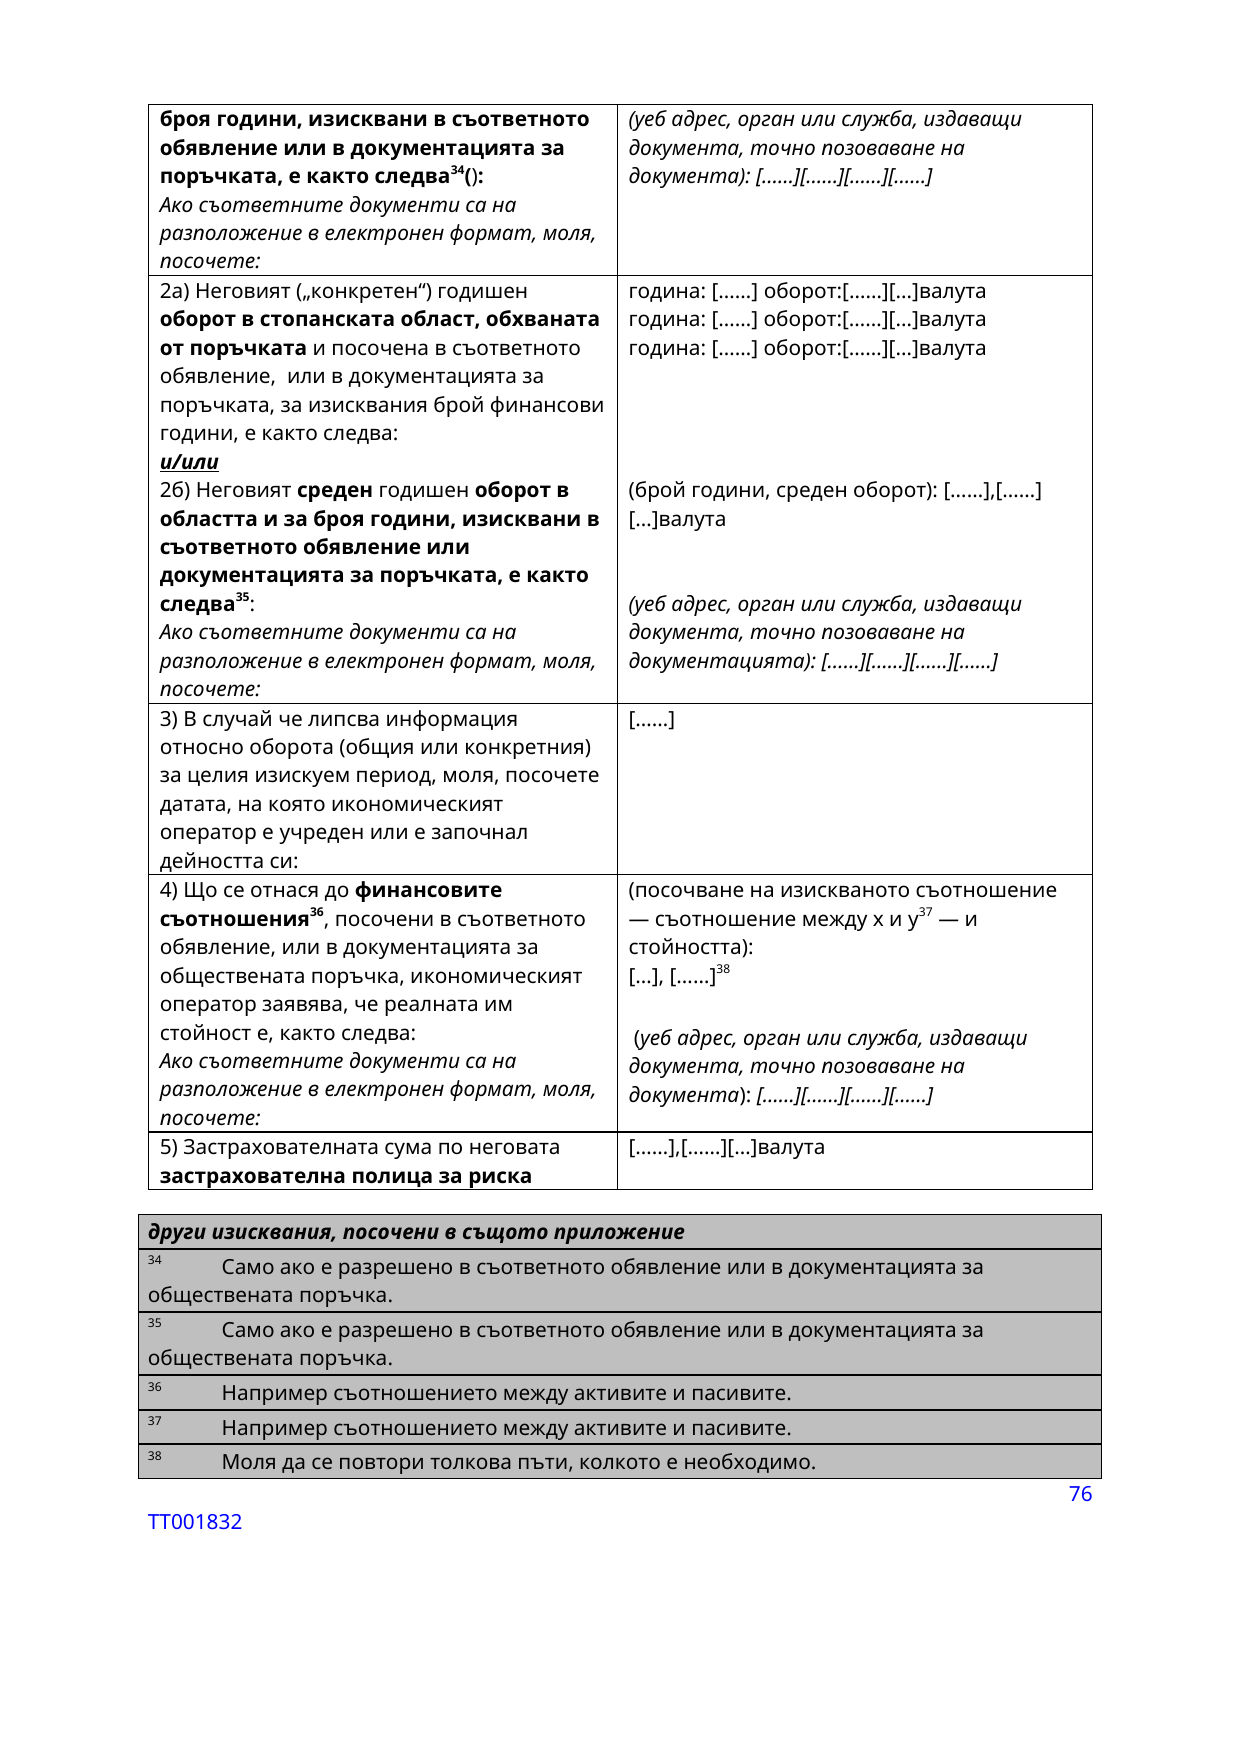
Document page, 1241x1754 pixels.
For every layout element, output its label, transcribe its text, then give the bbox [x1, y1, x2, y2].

table_cell година: [……] оборот:[……][…]валута година: [……] оборот:[……][…]валута година: [……] оборот:[……][…]валута (брой години, среден оборот): [……],[……][…]валута (уеб адрес, орган или служба, издаващи документа, точно позоваване на документацията): [……][……][……][……] [618, 276, 1092, 703]
table_cell 5) Застрахователната сума по неговата застрахователна полица за риска „професионална отговорност“ възлиза на: Ако съответната информация е на разположение в електронен формат, моля, посочете: [149, 1133, 617, 1189]
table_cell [149, 105, 617, 275]
table_cell 3) В случай че липсва информация относно оборота (общия или конкретния) за целия изискуем период, моля, посочете датата, на която икономическият оператор е учреден или е започнал дейността си: [149, 704, 617, 874]
table_cell 2а) Неговият („конкретен“) годишен оборот в стопанската област, обхваната от поръчката и посочена в съответното обявление, или в документацията за поръчката, за изисквания брой финансови години, е както следва: и/или 2б) Неговият среден годишен оборот в областта и за броя години, изисквани в съответното обявление или документацията за поръчката, е както следва: Ако съответните документи са на разположение в електронен формат, моля, посочете: [149, 276, 617, 703]
table_cell (посочване на изискваното съотношение — съотношение между х и у — и стойността): […], [……] (уеб адрес, орган или служба, издаващи документа, точно позоваване на документа): [……][……][……][……] [618, 875, 1092, 1131]
table_cell [……],[……][…]валута (уеб адрес, орган или служба, издаващи документа, точно позоваване на документа): [……][……][……][……] [618, 1133, 1092, 1189]
table_cell 4) Що се отнася до финансовите съотношения, посочени в съответното обявление, или в документацията за обществената поръчка, икономическият оператор заявява, че реалната им стойност е, както следва: Ако съответните документи са на разположение в електронен формат, моля, посочете: [149, 875, 617, 1131]
table_cell [……] [618, 704, 1092, 874]
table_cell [618, 105, 1092, 275]
